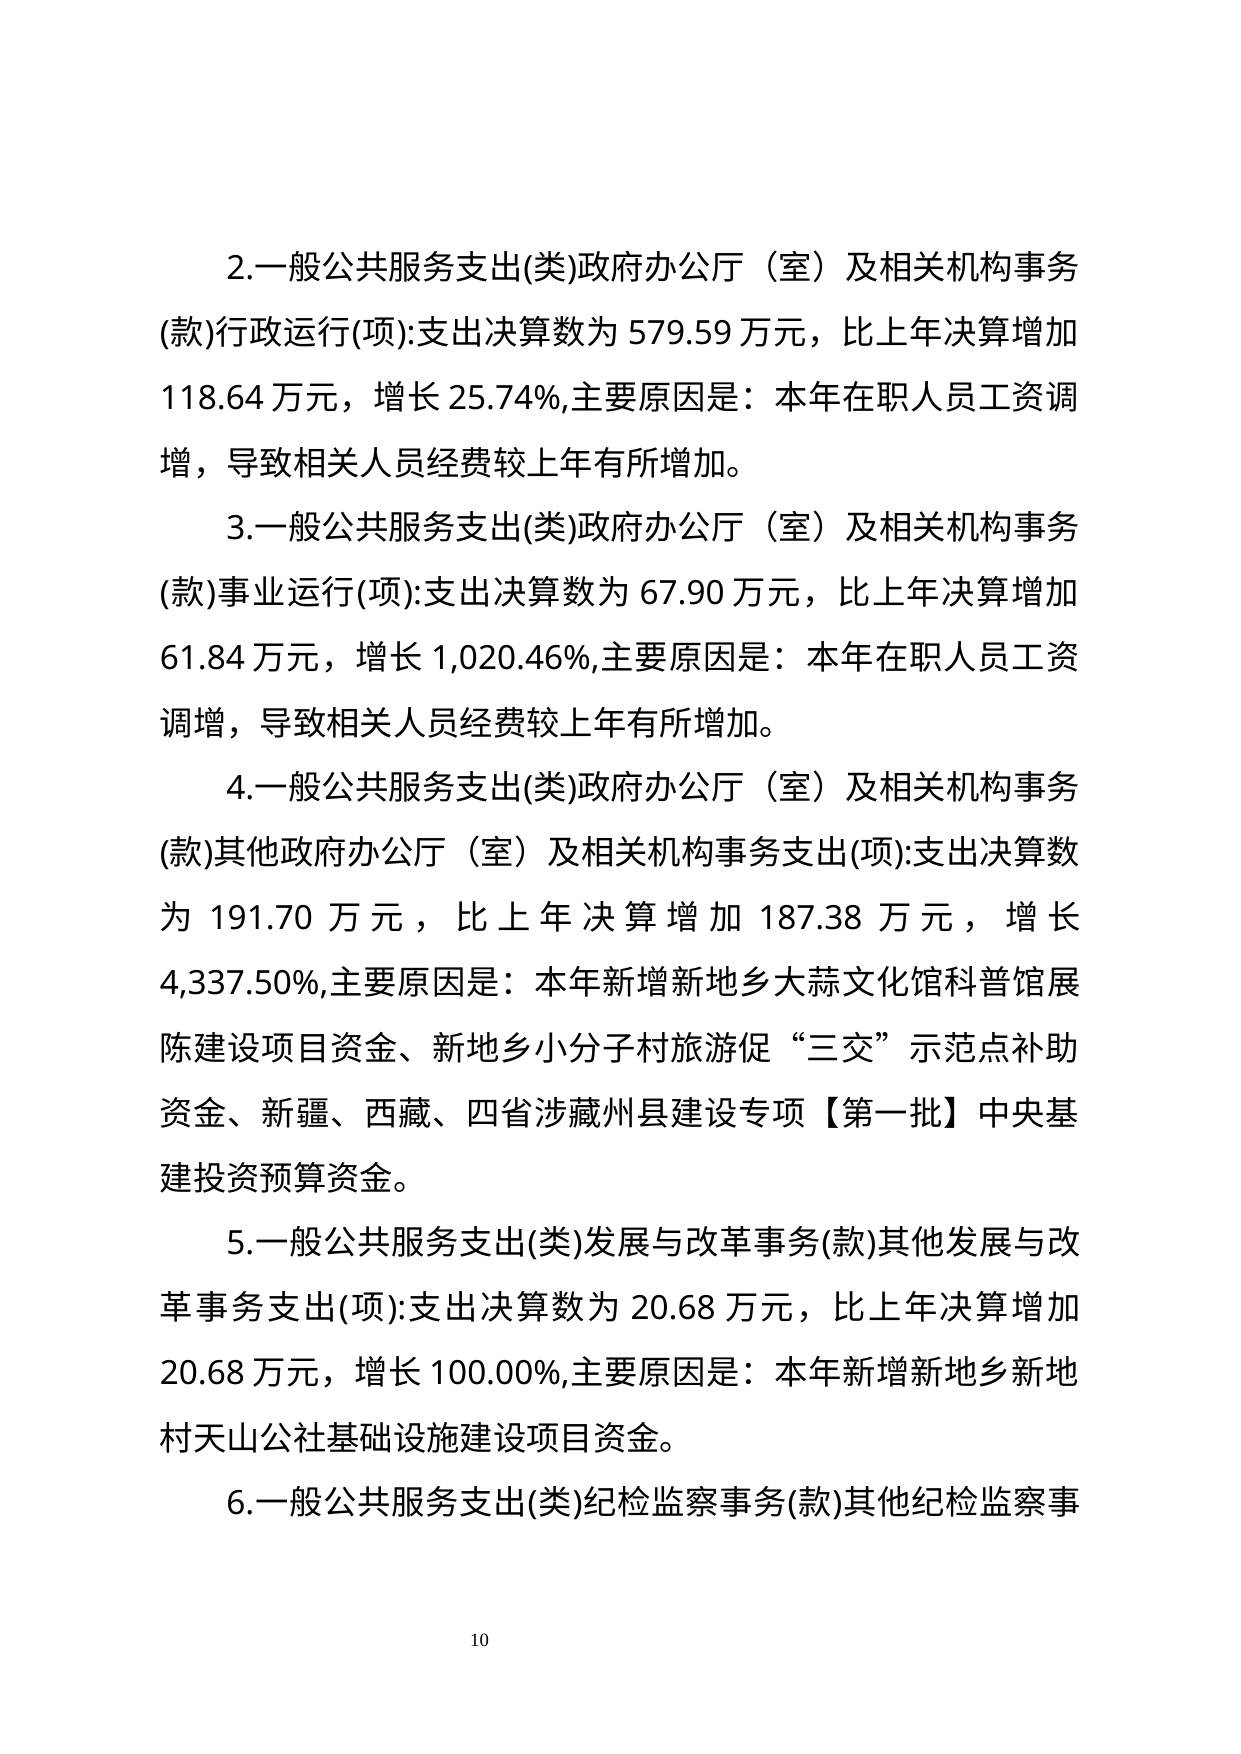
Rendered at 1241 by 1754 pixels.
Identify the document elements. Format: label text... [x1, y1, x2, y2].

text 2.一般公共服务支出(类)政府办公厅（室）及相关机构事务(款)行政运行(项):支出决算数为579.59万元，比上年决算增加118.64万元，增长25.74%,主要原因是：本年在职人员工资调增，导致相关人员经费较上年有所增加。 [159, 233, 1081, 493]
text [159, 1468, 1081, 1533]
text 3.一般公共服务支出(类)政府办公厅（室）及相关机构事务(款)事业运行(项):支出决算数为67.90万元，比上年决算增加61.84万元，增长1,020.46%,主要原因是：本年在职人员工资调增，导致相关人员经费较上年有所增加。 [159, 493, 1081, 753]
text 5.一般公共服务支出(类)发展与改革事务(款)其他发展与改革事务支出(项):支出决算数为20.68万元，比上年决算增加20.68万元，增长100.00%,主要原因是：本年新增新地乡新地村天山公社基础设施建设项目资金。 [159, 1208, 1081, 1468]
text 4.一般公共服务支出(类)政府办公厅（室）及相关机构事务(款)其他政府办公厅（室）及相关机构事务支出(项):支出决算数为191.70万元，比上年决算增加187.38万元，增长4,337.50%,主要原因是：本年新增新地乡大蒜文化馆科普馆展陈建设项目资金、新地乡小分子村旅游促“三交”示范点补助资金、新疆、西藏、四省涉藏州县建设专项【第一批】中央基建投资预算资金。 [159, 753, 1081, 1208]
